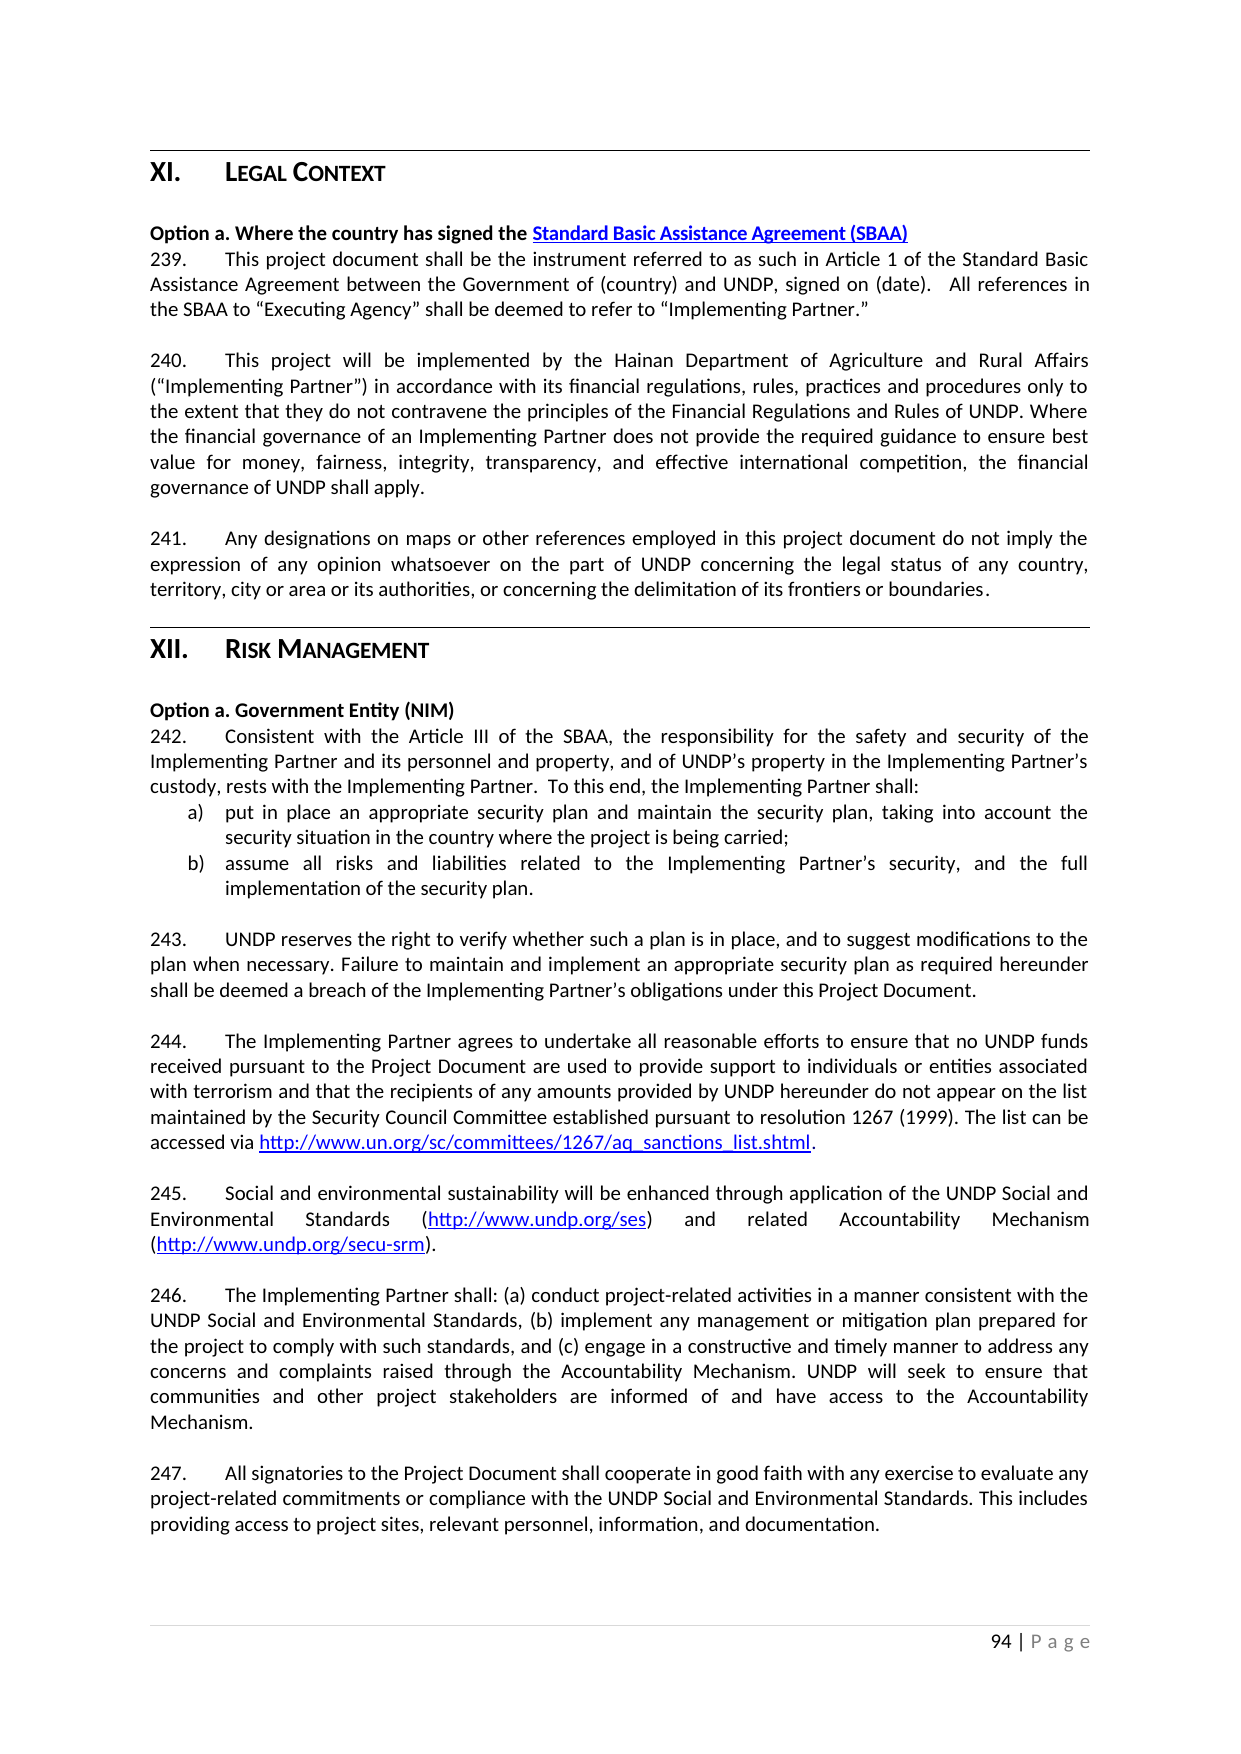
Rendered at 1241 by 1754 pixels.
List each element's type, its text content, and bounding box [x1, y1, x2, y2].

list Consistent with the Article III of the SBAA, the responsibility for the safety and security of the Implementing Partner and its personnel and property, and of UNDP’s property in the Implementing Partner’s custody, rests with the Implementing Partner. To this end, the Implementing Partner shall: [150, 723, 1090, 799]
subtitle Risk Management [150, 628, 1090, 666]
list The Implementing Partner agrees to undertake all reasonable efforts to ensure that no UNDP funds received pursuant to the Project Document are used to provide support to individuals or entities associated with terrorism and that the recipients of any amounts provided by UNDP hereunder do not appear on the list maintained by the Security Council Committee established pursuant to resolution 1267 (1999). The list can be accessed via http://www.un.org/sc/committees/1267/aq_sanctions_list.shtml. [150, 1028, 1090, 1155]
list put in place an appropriate security plan and maintain the security plan, taking into account the security situation in the country where the project is being carried; [187, 799, 1090, 850]
list This project document shall be the instrument referred to as such in Article 1 of the Standard Basic Assistance Agreement between the Government of (country) and UNDP, signed on (date). All references in the SBAA to “Executing Agency” shall be deemed to refer to “Implementing Partner.” [150, 246, 1090, 322]
list All signatories to the Project Document shall cooperate in good faith with any exercise to evaluate any project-related commitments or compliance with the UNDP Social and Environmental Standards. This includes providing access to project sites, relevant personnel, information, and documentation. [150, 1460, 1090, 1536]
list assume all risks and liabilities related to the Implementing Partner’s security, and the full implementation of the security plan. [187, 850, 1090, 901]
list The Implementing Partner shall: (a) conduct project-related activities in a manner consistent with the UNDP Social and Environmental Standards, (b) implement any management or mitigation plan prepared for the project to comply with such standards, and (c) engage in a constructive and timely manner to address any concerns and complaints raised through the Accountability Mechanism. UNDP will seek to ensure that communities and other project stakeholders are informed of and have access to the Accountability Mechanism. [150, 1282, 1090, 1434]
subtitle Legal Context [150, 151, 1090, 189]
text Option a. Government Entity (NIM) [150, 697, 1090, 723]
list This project will be implemented by the Hainan Department of Agriculture and Rural Affairs (“Implementing Partner”) in accordance with its financial regulations, rules, practices and procedures only to the extent that they do not contravene the principles of the Financial Regulations and Rules of UNDP. Where the financial governance of an Implementing Partner does not provide the required guidance to ensure best value for money, fairness, integrity, transparency, and effective international competition, the financial governance of UNDP shall apply. [150, 347, 1090, 500]
text Option a. Where the country has signed the Standard Basic Assistance Agreement (SBAA) [150, 220, 1090, 246]
list Social and environmental sustainability will be enhanced through application of the UNDP Social and Environmental Standards (http://www.undp.org/ses) and related Accountability Mechanism (http://www.undp.org/secu-srm). [150, 1180, 1090, 1257]
list UNDP reserves the right to verify whether such a plan is in place, and to suggest modifications to the plan when necessary. Failure to maintain and implement an appropriate security plan as required hereunder shall be deemed a breach of the Implementing Partner’s obligations under this Project Document. [150, 926, 1090, 1002]
list Any designations on maps or other references employed in this project document do not imply the expression of any opinion whatsoever on the part of UNDP concerning the legal status of any country, territory, city or area or its authorities, or concerning the delimitation of its frontiers or boundaries. [150, 525, 1090, 602]
